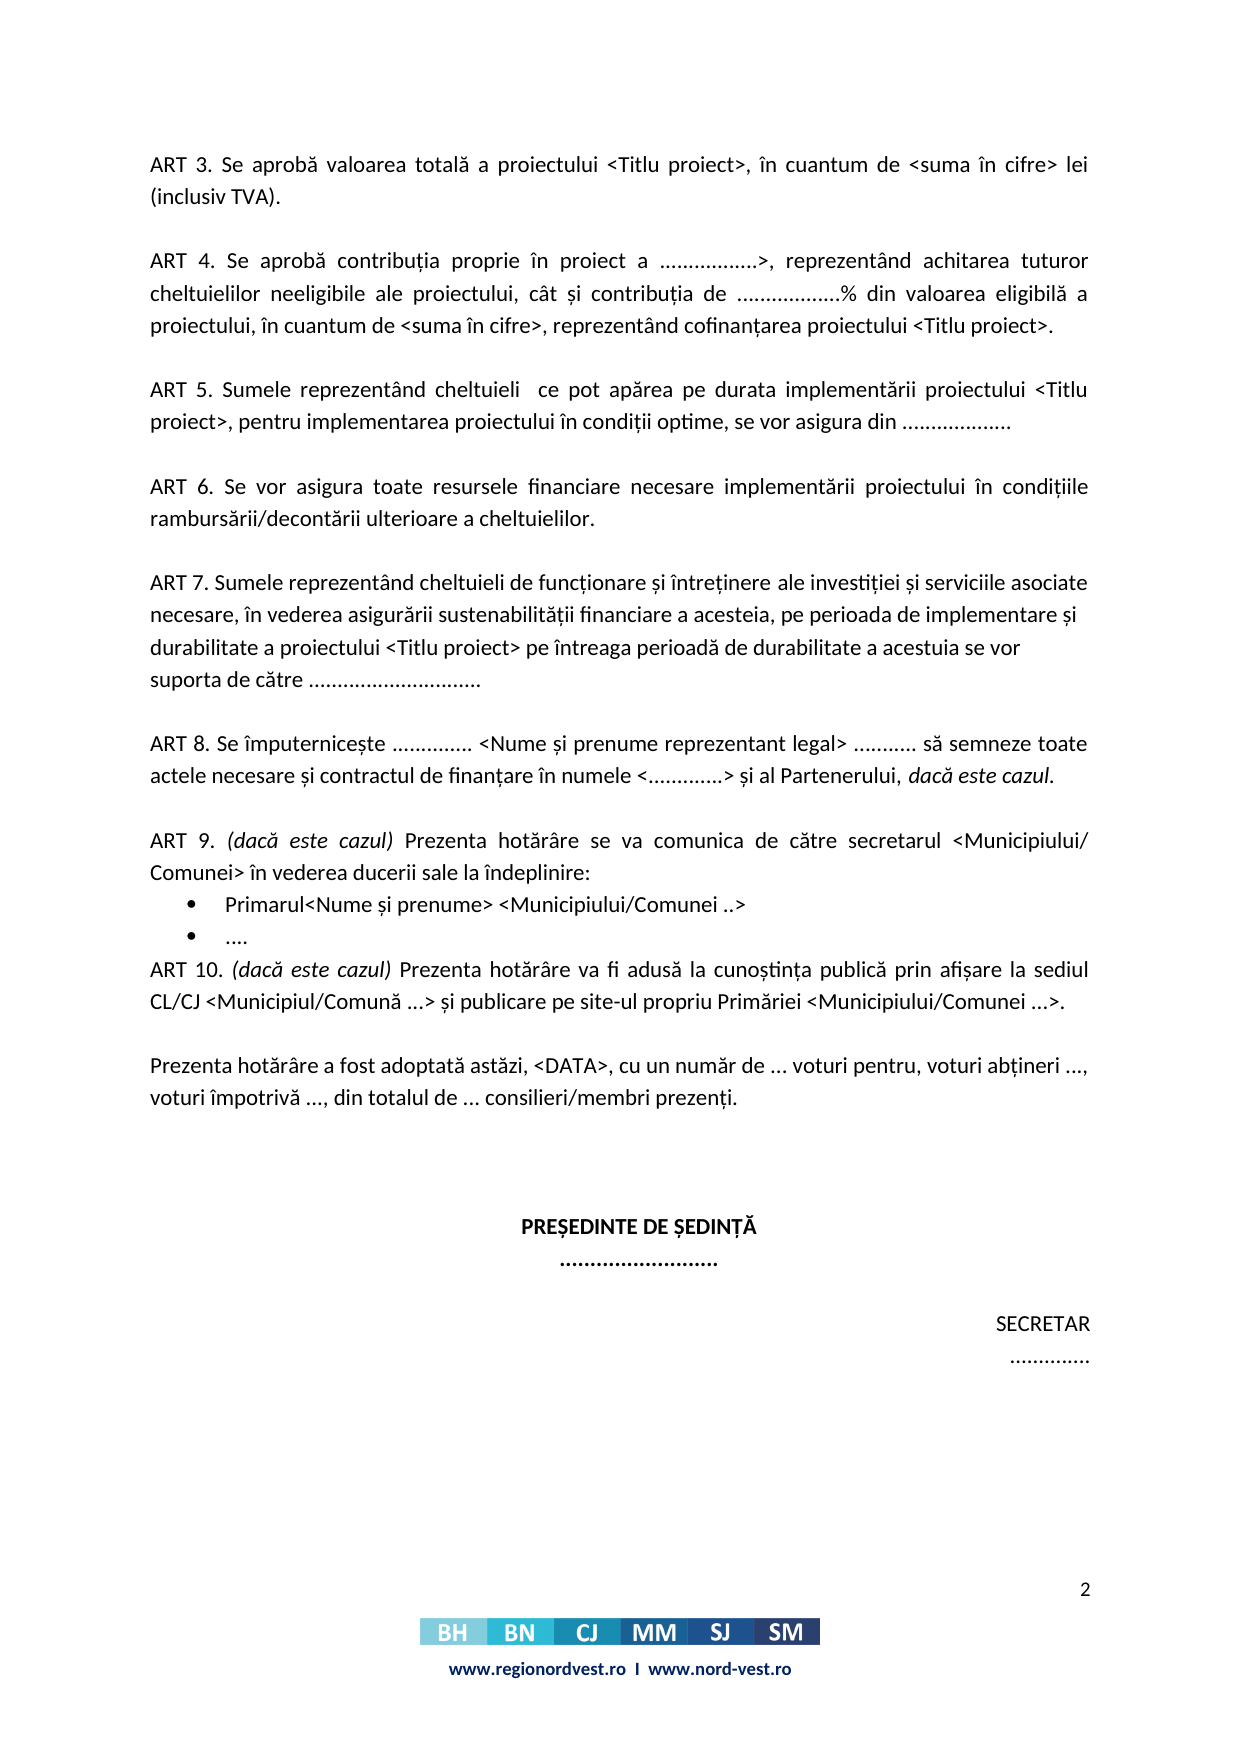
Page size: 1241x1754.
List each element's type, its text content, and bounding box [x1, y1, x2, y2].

list Primarul<Nume și prenume> <Municipiului/Comunei ..> [187, 890, 1090, 918]
text ART 8. Se împuternicește .............. <Nume și prenume reprezentant legal> ........... să semneze toate actele necesare și contractul de finanțare în numele <.............> și al Partenerului, dacă este cazul. [150, 729, 1090, 789]
text ART 3. Se aprobă valoarea totală a proiectului <Titlu proiect>, în cuantum de <suma în cifre> lei (inclusiv TVA). [150, 150, 1090, 210]
picture [420, 1618, 820, 1645]
list .... [187, 922, 1090, 951]
text ART 4. Se aprobă contribuția proprie în proiect a .................>, reprezentând achitarea tuturor cheltuielilor neeligibile ale proiectului, cât și contribuția de ..................% din valoarea eligibilă a proiectului, în cuantum de <suma în cifre>, reprezentând cofinanțarea proiectului <Titlu proiect>. [150, 247, 1090, 339]
text ART 9. (dacă este cazul) Prezenta hotărâre se va comunica de către secretarul <Municipiului/ Comunei> în vederea ducerii sale la îndeplinire: [150, 826, 1090, 886]
text .......................... [187, 1244, 1090, 1272]
text ART 10. (dacă este cazul) Prezenta hotărâre va fi adusă la cunoștința publică prin afișare la sediul CL/CJ <Municipiul/Comună ...> și publicare pe site-ul propriu Primăriei <Municipiului/Comunei ...>. [150, 955, 1090, 1015]
text ART 6. Se vor asigura toate resursele financiare necesare implementării proiectului în condițiile rambursării/decontării ulterioare a cheltuielilor. [150, 472, 1090, 532]
text .............. [187, 1341, 1090, 1369]
text Prezenta hotărâre a fost adoptată astăzi, <DATA>, cu un număr de ... voturi pentru, voturi abțineri ..., voturi împotrivă ..., din totalul de ... consilieri/membri prezenți. [150, 1051, 1090, 1111]
text SECRETAR [187, 1309, 1090, 1337]
text ART 7. Sumele reprezentând cheltuieli de funcționare și întreținere ale investiției și serviciile asociate necesare, în vederea asigurării sustenabilității financiare a acesteia, pe perioada de implementare și durabilitate a proiectului <Titlu proiect> pe întreaga perioadă de durabilitate a acestuia se vor suporta de către .............................. [150, 568, 1090, 693]
text PREŞEDINTE DE ŞEDINŢĂ [187, 1212, 1090, 1240]
text ART 5. Sumele reprezentând cheltuieli ce pot apărea pe durata implementării proiectului <Titlu proiect>, pentru implementarea proiectului în condiții optime, se vor asigura din ................... [150, 375, 1090, 436]
